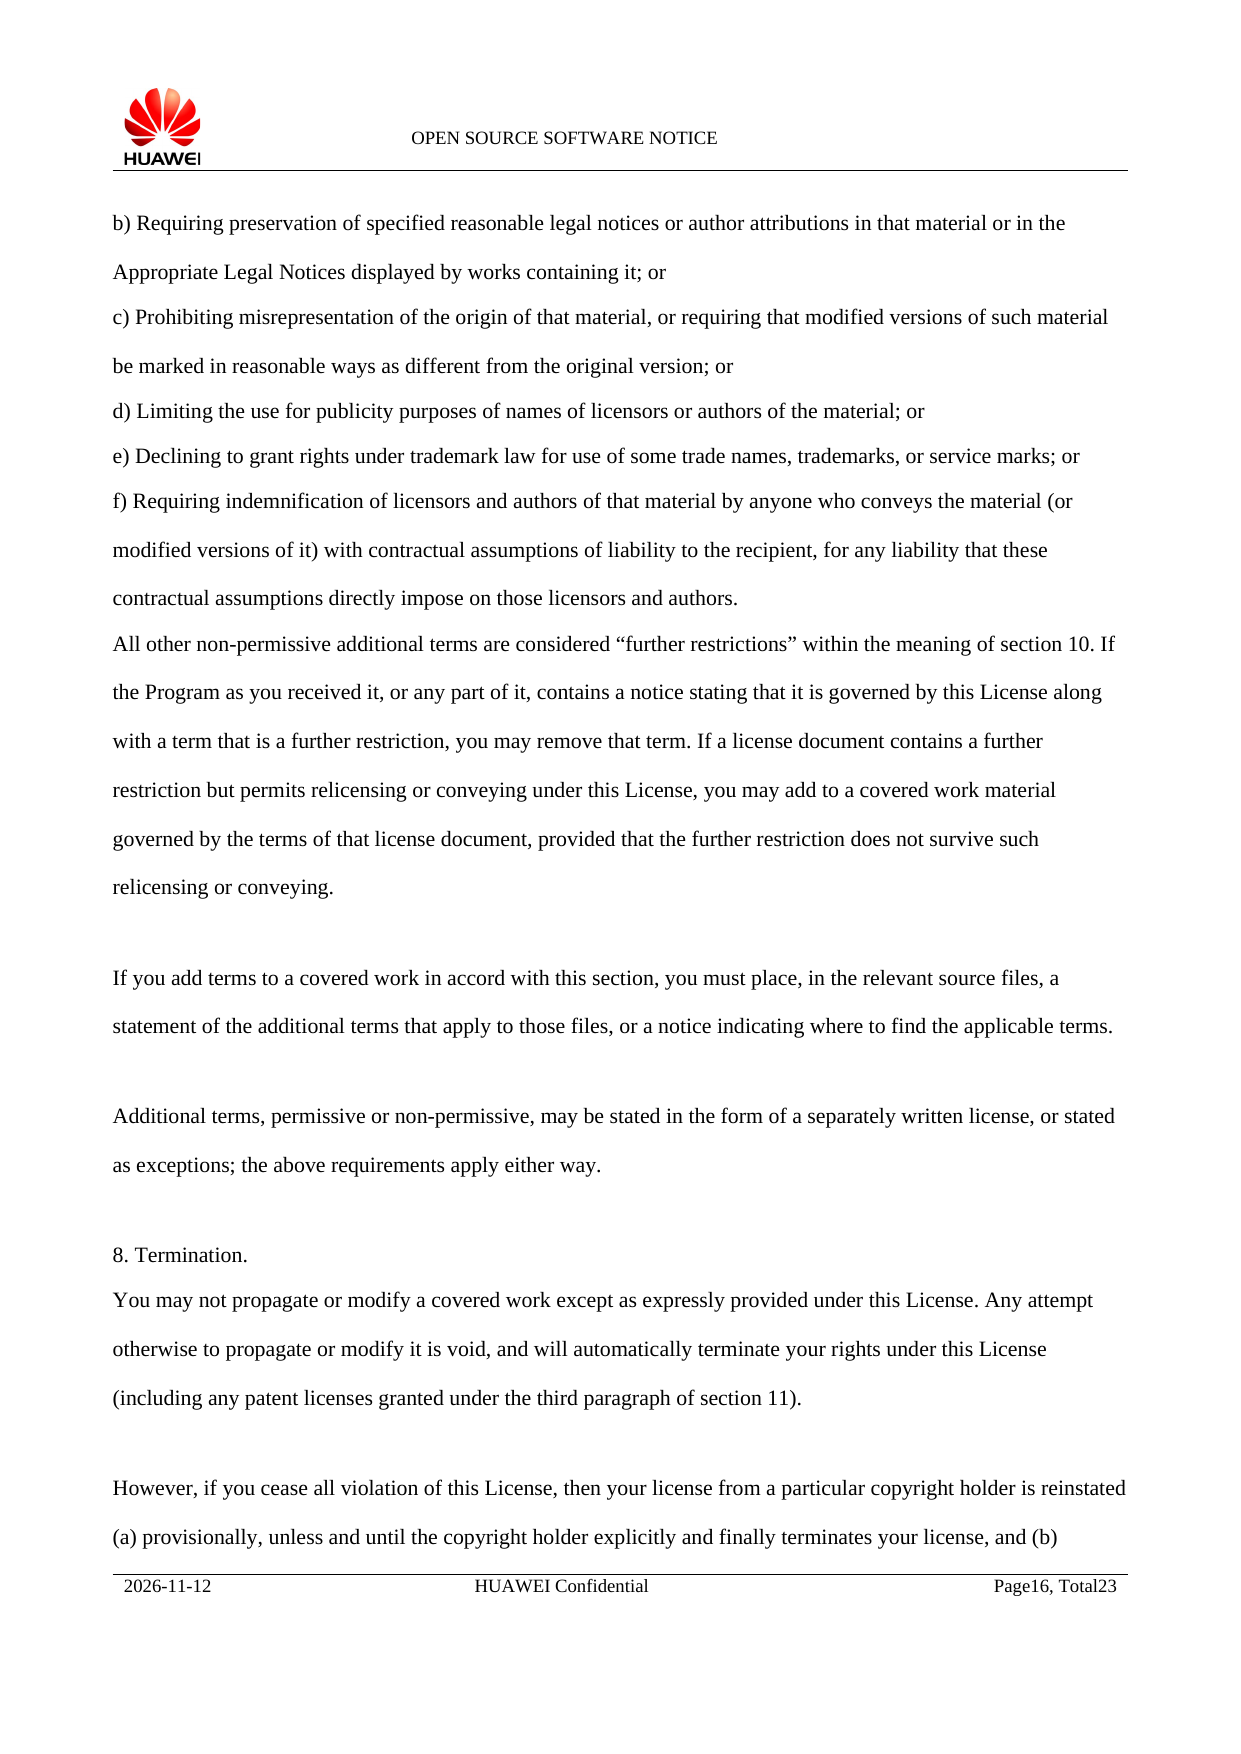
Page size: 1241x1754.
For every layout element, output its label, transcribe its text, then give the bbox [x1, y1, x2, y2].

picture [124, 88, 201, 165]
text 8. Termination. [112, 1239, 1128, 1271]
text If you add terms to a covered work in accord with this section, you must place, in the relevant source files, a statement of the additional terms that apply to those files, or a notice indicating where to find the applicable terms. [112, 961, 1128, 1042]
text All other non-permissive additional terms are considered “further restrictions” within the meaning of section 10. If the Program as you received it, or any part of it, contains a notice stating that it is governed by this License along with a term that is a further restriction, you may remove that term. If a license document contains a further restriction but permits relicensing or conveying under this License, you may add to a covered work material governed by the terms of that license document, provided that the further restriction does not survive such relicensing or conveying. [112, 627, 1128, 903]
text c) Prohibiting misrepresentation of the origin of that material, or requiring that modified versions of such material be marked in reasonable ways as different from the original version; or [112, 300, 1128, 381]
text Additional terms, permissive or non-permissive, may be stated in the form of a separately written license, or stated as exceptions; the above requirements apply either way. [112, 1100, 1128, 1181]
text f) Requiring indemnification of licensors and authors of that material by anyone who conveys the material (or modified versions of it) with contractual assumptions of liability to the recipient, for any liability that these contractual assumptions directly impose on those licensors and authors. [112, 484, 1128, 614]
text d) Limiting the use for publicity purposes of names of licensors or authors of the material; or [112, 394, 1128, 427]
text e) Declining to grant rights under trademark law for use of some trade names, trademarks, or service marks; or [112, 439, 1128, 472]
text b) Requiring preservation of specified reasonable legal notices or author attributions in that material or in the Appropriate Legal Notices displayed by works containing it; or [112, 206, 1128, 288]
text You may not propagate or modify a covered work except as expressly provided under this License. Any attempt otherwise to propagate or modify it is void, and will automatically terminate your rights under this License (including any patent licenses granted under the third paragraph of section 11). [112, 1284, 1128, 1414]
